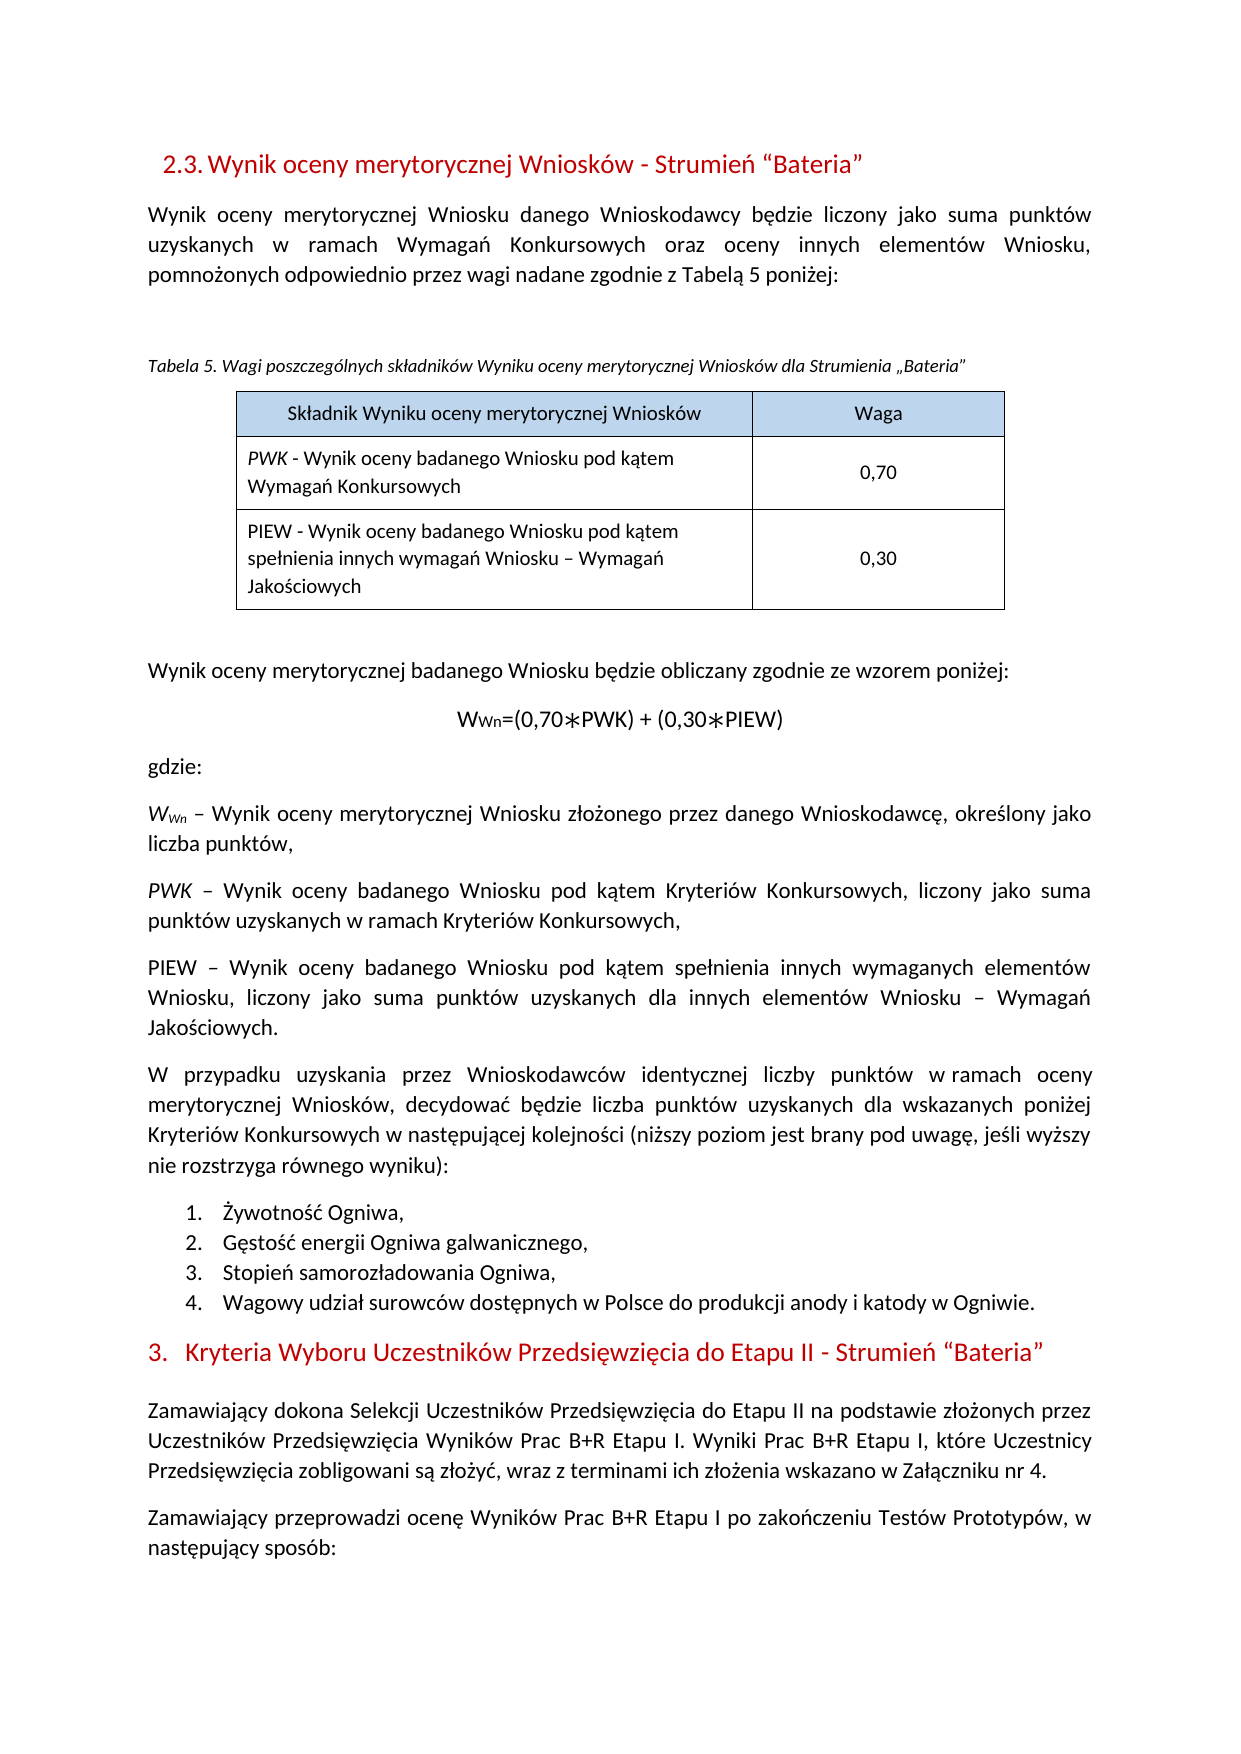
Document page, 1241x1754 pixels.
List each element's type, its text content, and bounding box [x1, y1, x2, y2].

text gdzie: [148, 752, 1093, 780]
text WWn=(0,70∗PWK) + (0,30∗PIEW) [148, 703, 1093, 733]
text WWn – Wynik oceny merytorycznej Wniosku złożonego przez danego Wnioskodawcę, określony jako liczba punktów, [148, 799, 1093, 857]
text W przypadku uzyskania przez Wnioskodawców identycznej liczby punktów w ramach oceny merytorycznej Wniosków, decydować będzie liczba punktów uzyskanych dla wskazanych poniżej Kryteriów Konkursowych w następującej kolejności (niższy poziom jest brany pod uwagę, jeśli wyższy nie rozstrzyga równego wyniku): [148, 1060, 1093, 1179]
table_cell PIEW - Wynik oceny badanego Wniosku pod kątem spełnienia innych wymagań Wniosku – Wymagań Jakościowych [237, 510, 752, 608]
table_cell 0,70 [753, 437, 1004, 509]
list Wagowy udział surowców dostępnych w Polsce do produkcji anody i katody w Ogniwie. [185, 1288, 1093, 1316]
table_header Waga [753, 392, 1004, 436]
text Zamawiający przeprowadzi ocenę Wyników Prac B+R Etapu I po zakończeniu Testów Prototypów, w następujący sposób: [148, 1503, 1093, 1561]
text Zamawiający dokona Selekcji Uczestników Przedsięwzięcia do Etapu II na podstawie złożonych przez Uczestników Przedsięwzięcia Wyników Prac B+R Etapu I. Wyniki Prac B+R Etapu I, które Uczestnicy Przedsięwzięcia zobligowani są złożyć, wraz z terminami ich złożenia wskazano w Załączniku nr 4. [148, 1396, 1093, 1484]
list Żywotność Ogniwa, [185, 1198, 1093, 1226]
table_header Składnik Wyniku oceny merytorycznej Wniosków [237, 392, 752, 436]
list Stopień samorozładowania Ogniwa, [185, 1258, 1093, 1286]
text Tabela 5. Wagi poszczególnych składników Wyniku oceny merytorycznej Wniosków dla Strumienia „Bateria” [148, 354, 1093, 377]
list Gęstość energii Ogniwa galwanicznego, [185, 1228, 1093, 1256]
text Wynik oceny merytorycznej badanego Wniosku będzie obliczany zgodnie ze wzorem poniżej: [148, 656, 1093, 684]
list Wynik oceny merytorycznej Wniosków - Strumień “Bateria” [162, 148, 1093, 181]
text Wynik oceny merytorycznej Wniosku danego Wnioskodawcy będzie liczony jako suma punktów uzyskanych w ramach Wymagań Konkursowych oraz oceny innych elementów Wniosku, pomnożonych odpowiednio przez wagi nadane zgodnie z Tabelą 5 poniżej: [148, 200, 1093, 288]
text PWK – Wynik oceny badanego Wniosku pod kątem Kryteriów Konkursowych, liczony jako suma punktów uzyskanych w ramach Kryteriów Konkursowych, [148, 876, 1093, 934]
table_cell PWK - Wynik oceny badanego Wniosku pod kątem Wymagań Konkursowych [237, 437, 752, 509]
list Kryteria Wyboru Uczestników Przedsięwzięcia do Etapu II - Strumień “Bateria” [148, 1335, 1093, 1368]
table_cell 0,30 [753, 510, 1004, 608]
text PIEW – Wynik oceny badanego Wniosku pod kątem spełnienia innych wymaganych elementów Wniosku, liczony jako suma punktów uzyskanych dla innych elementów Wniosku – Wymagań Jakościowych. [148, 953, 1093, 1041]
